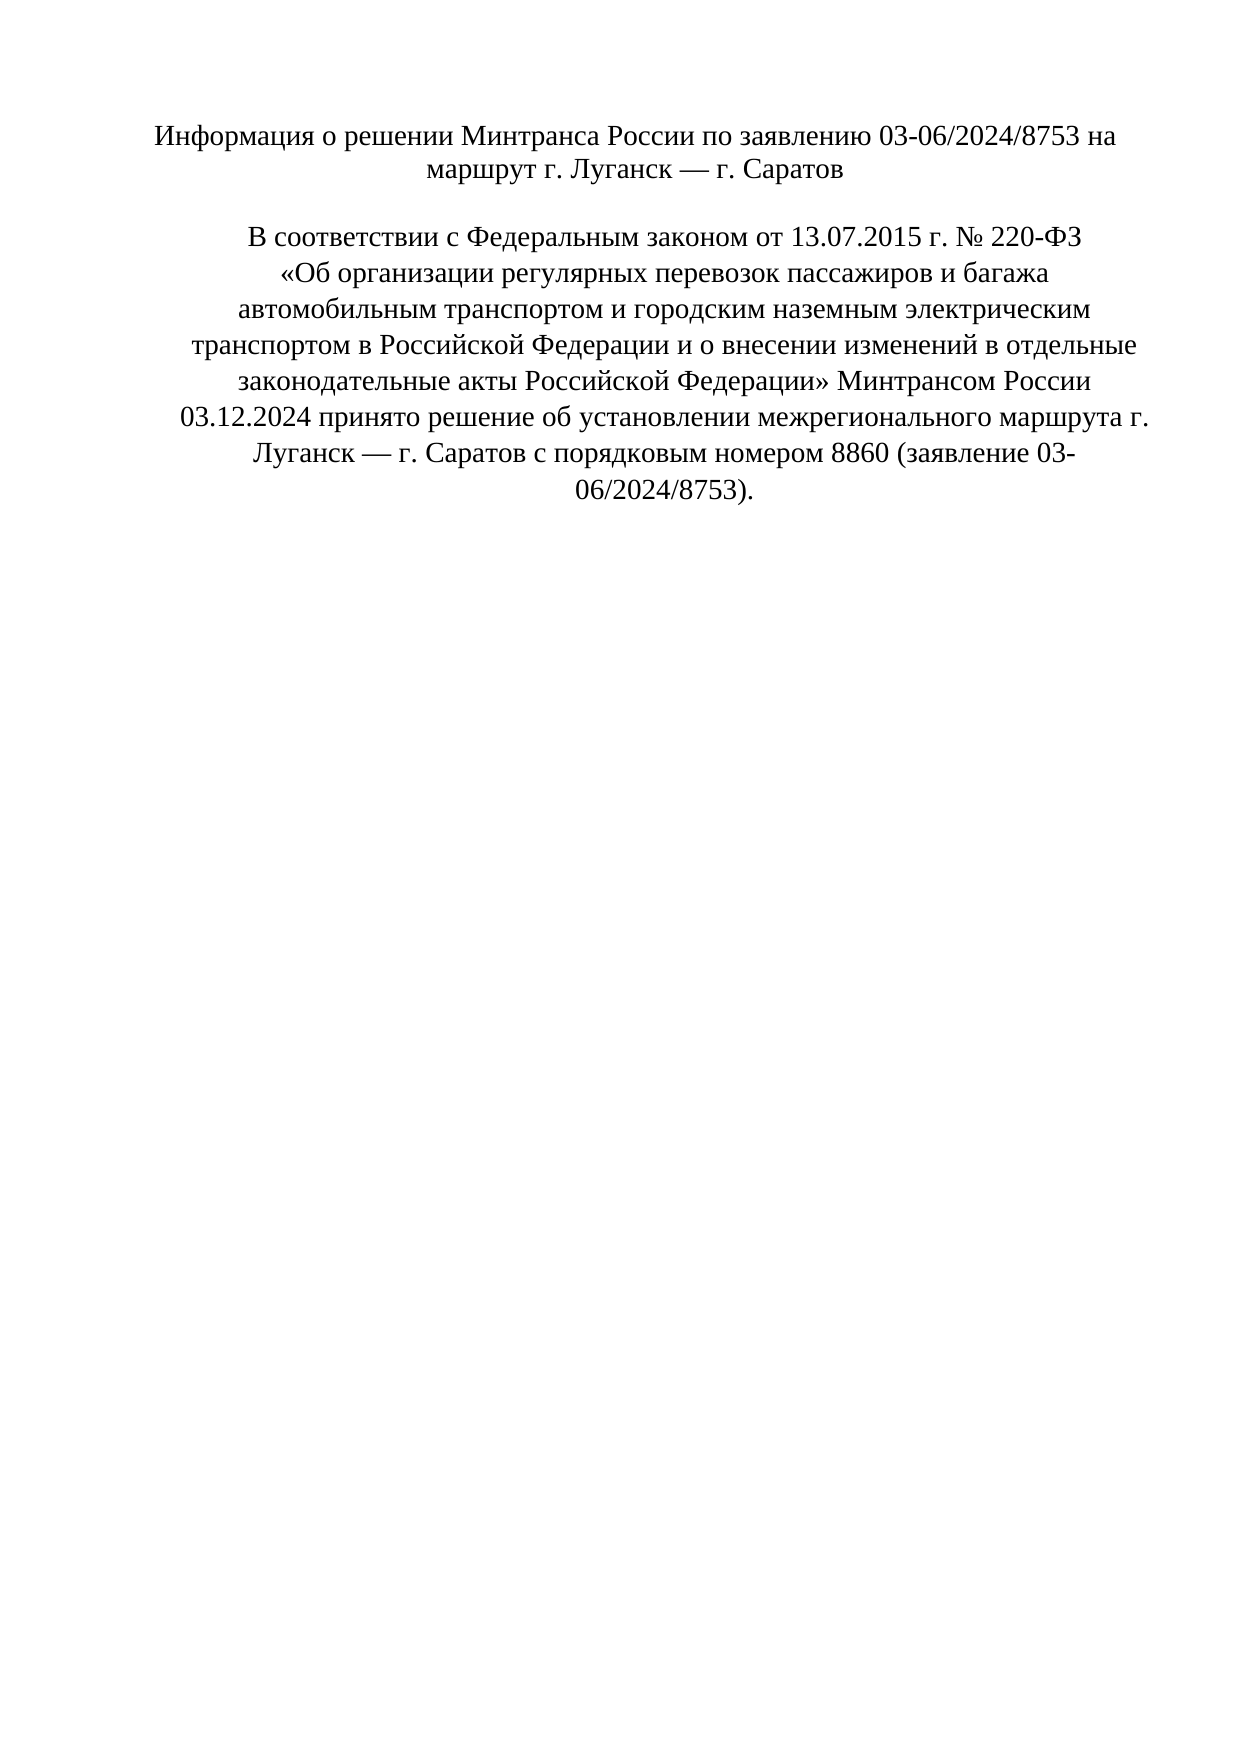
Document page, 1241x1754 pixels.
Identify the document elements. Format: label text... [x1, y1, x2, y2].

text В соответствии с Федеральным законом от 13.07.2015 г. № 220-ФЗ «Об организации регулярных перевозок пассажиров и багажа автомобильным транспортом и городским наземным электрическим транспортом в Российской Федерации и о внесении изменений в отдельные законодательные акты Российской Федерации» Минтрансом России 03.12.2024 принято решение об установлении межрегионального маршрута г. Луганск — г. Саратов с порядковым номером 8860 (заявление 03-06/2024/8753). [177, 219, 1152, 505]
text Информация о решении Минтранса России по заявлению 03-06/2024/8753 на маршрут г. Луганск — г. Саратов [118, 118, 1152, 185]
